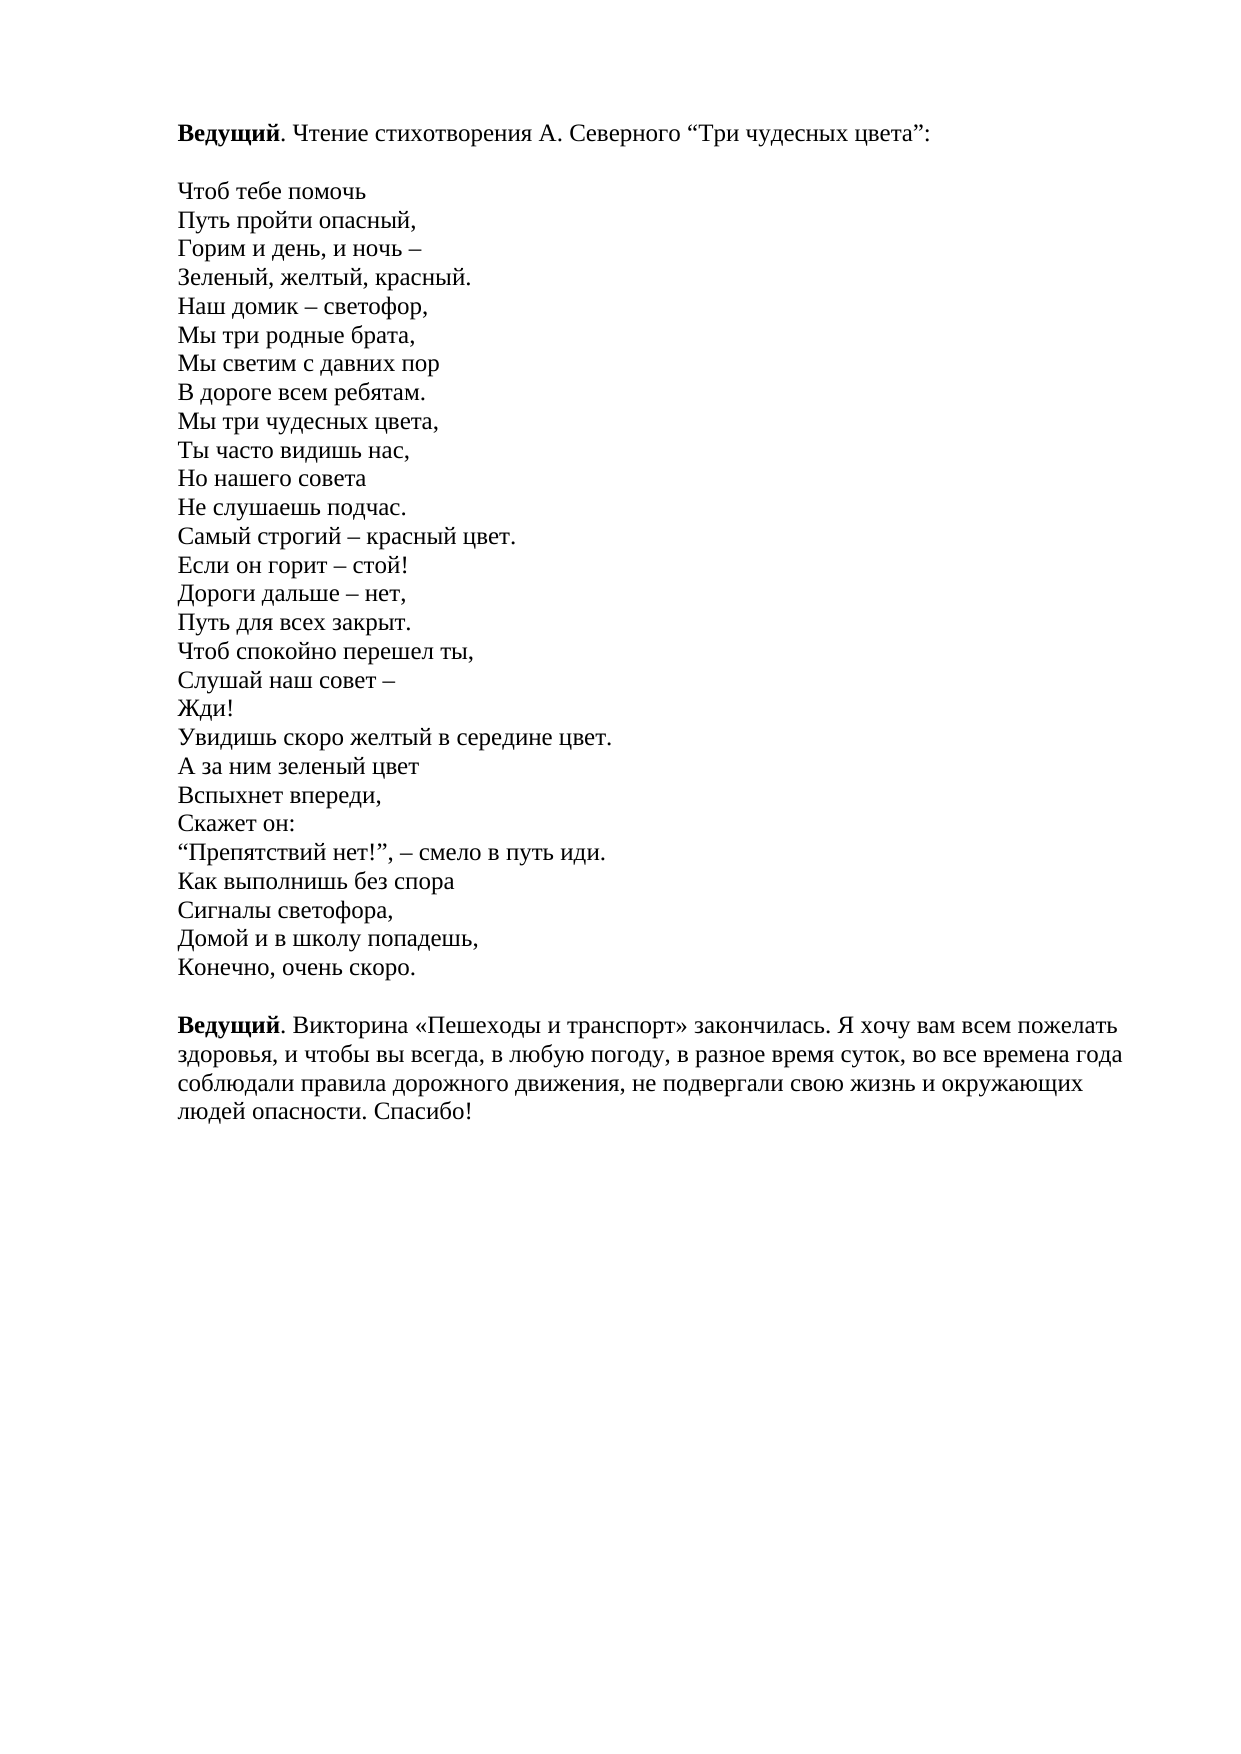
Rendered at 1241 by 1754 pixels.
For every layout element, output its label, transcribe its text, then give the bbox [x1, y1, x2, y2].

text Ведущий. Чтение стихотворения А. Северного “Три чудесных цвета”: [177, 118, 1152, 147]
text Чтоб тебе помочь Путь пройти опасный, Горим и день, и ночь – Зеленый, желтый, красный. Наш домик – светофор, Мы три родные брата, Мы светим с давних пор В дороге всем ребятам. Мы три чудесных цвета, Ты часто видишь нас, Но нашего совета Не слушаешь подчас. Самый строгий – красный цвет. Если он горит – стой! Дороги дальше – нет, Путь для всех закрыт. Чтоб спокойно перешел ты, Слушай наш совет – Жди! Увидишь скоро желтый в середине цвет. А за ним зеленый цвет Вспыхнет впереди, Скажет он: “Препятствий нет!”, – смело в путь иди. Как выполнишь без спора Сигналы светофора, Домой и в школу попадешь, Конечно, очень скоро. [177, 176, 1152, 981]
text Ведущий. Викторина «Пешеходы и транспорт» закончилась. Я хочу вам всем пожелать здоровья, и чтобы вы всегда, в любую погоду, в разное время суток, во все времена года соблюдали правила дорожного движения, не подвергали свою жизнь и окружающих людей опасности. Спасибо! [177, 1010, 1152, 1125]
